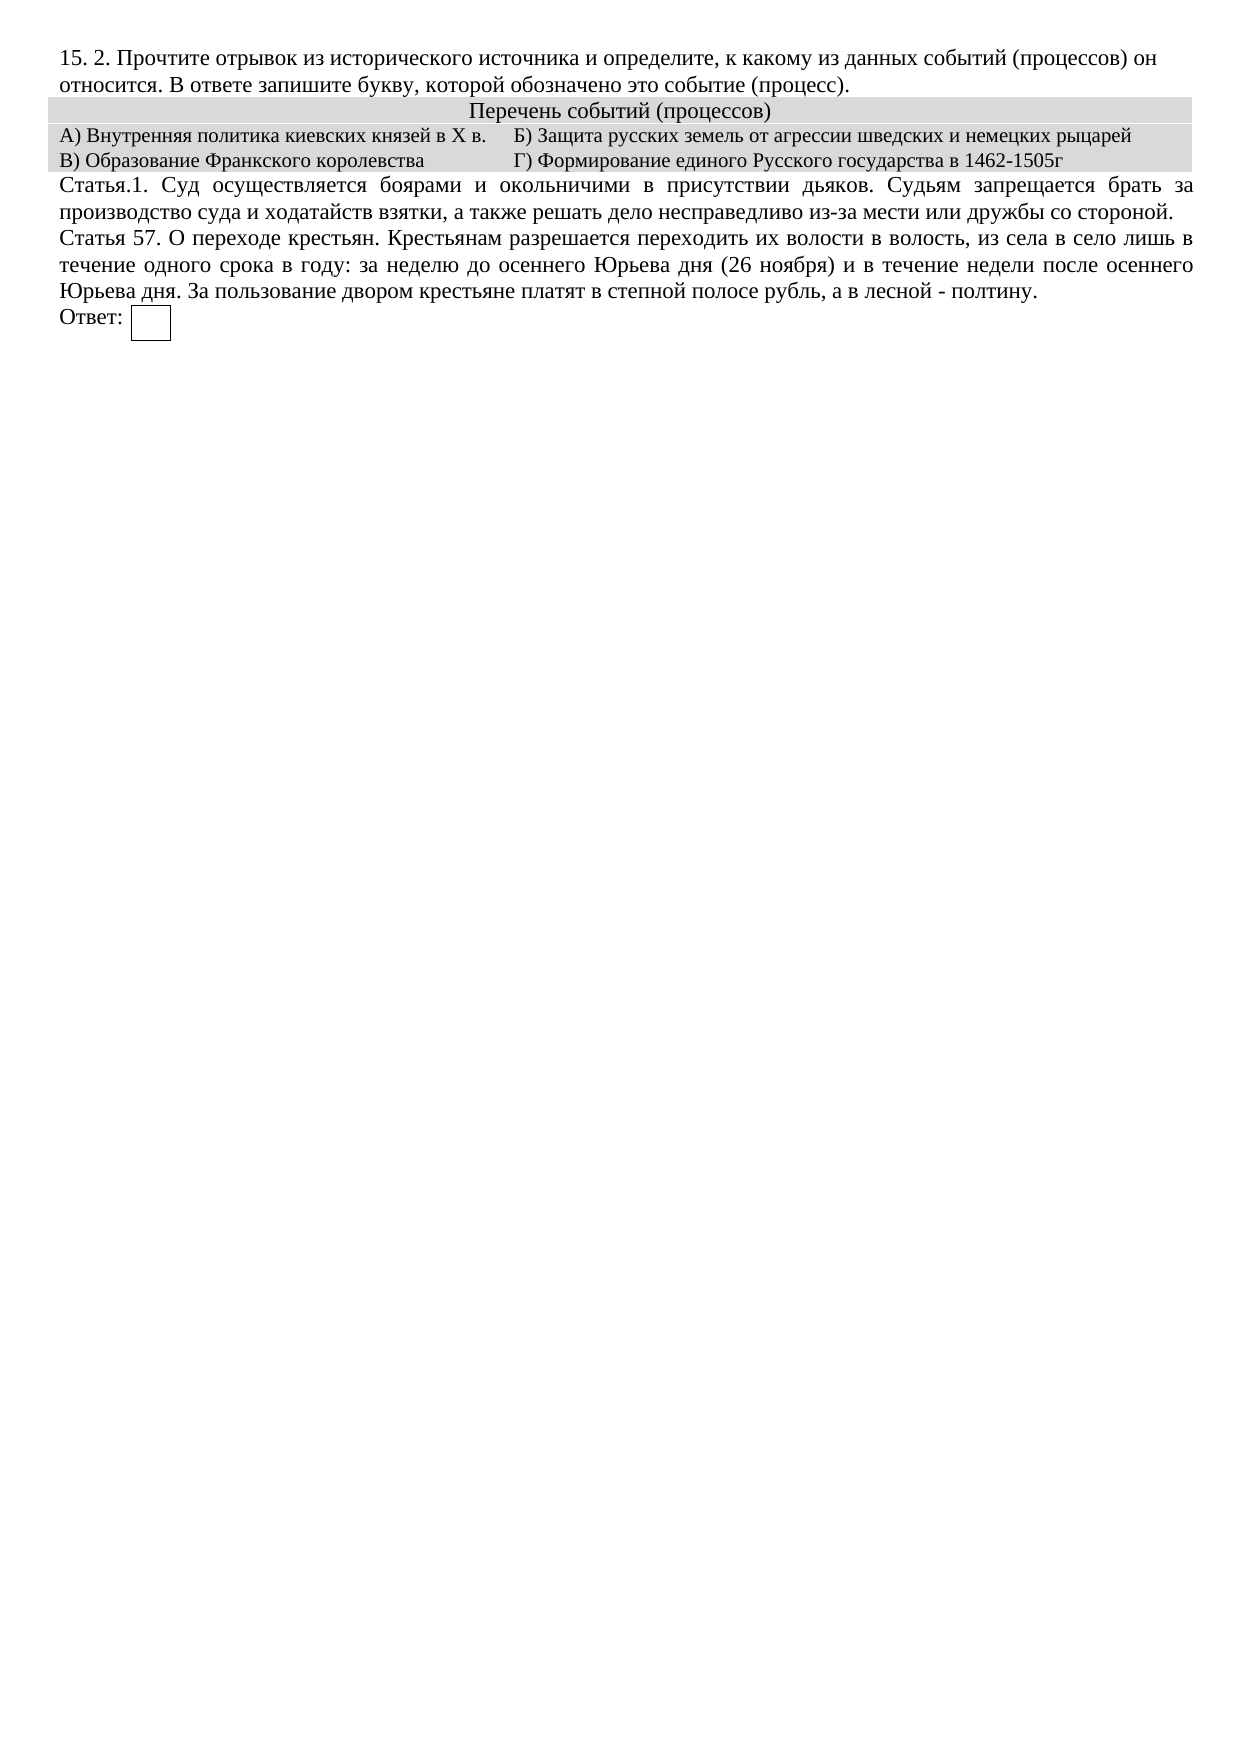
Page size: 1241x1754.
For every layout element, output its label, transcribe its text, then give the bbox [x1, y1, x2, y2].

table_header Перечень событий (процессов) [48, 97, 1192, 123]
text Статья 57. О переходе крестьян. Крестьянам разрешается переходить их волости в волость, из села в село лишь в течение одного срока в году: за неделю до осеннего Юрьева дня (26 ноября) и в течение недели после осеннего Юрьева дня. За пользование двором крестьяне платят в степной полосе рубль, а в лесной - полтину. [59, 224, 1196, 303]
text Статья.1. Суд осуществляется боярами и окольничими в присутствии дьяков. Судьям запрещается брать за производство суда и ходатайств взятки, а также решать дело несправедливо из-за мести или дружбы со стороной. [59, 172, 1196, 224]
table_cell А) Внутренняя политика киевских князей в Х в. В) Образование Франкского королевства [48, 124, 502, 172]
text 15. 2. Прочтите отрывок из исторического источника и определите, к какому из данных событий (процессов) он относится. В ответе запишите букву, которой обозначено это событие (процесс). [59, 44, 1196, 97]
table_cell Б) Защита русских земель от агрессии шведских и немецких рыцарей Г) Формирование единого Русского государства в 1462-1505г [502, 124, 1192, 172]
text Ответ: [59, 303, 1196, 330]
